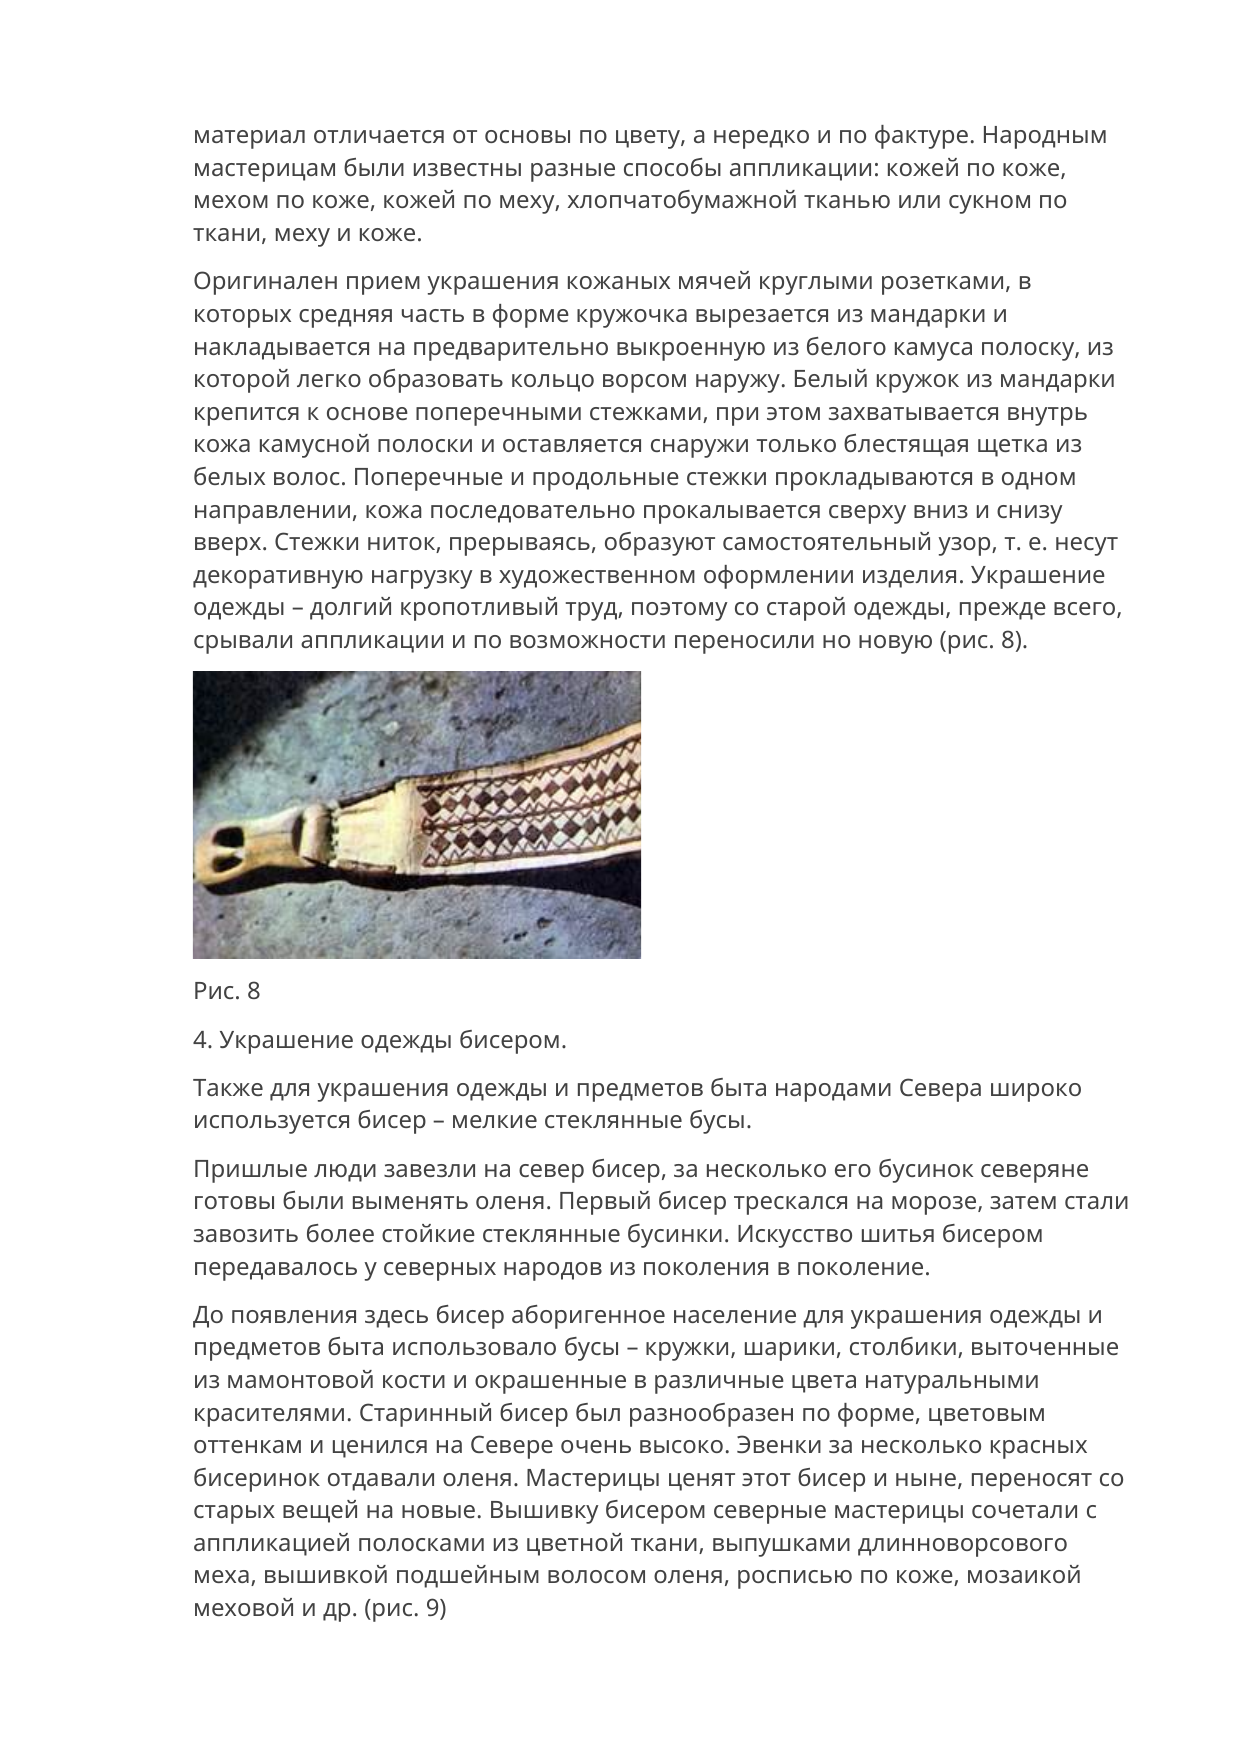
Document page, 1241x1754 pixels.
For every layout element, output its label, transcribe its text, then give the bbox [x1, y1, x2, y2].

text 4. Украшение одежды бисером. [193, 1022, 1136, 1055]
text Оригинален прием украшения кожаных мячей круглыми розетками, в которых средняя часть в форме кружочка вырезается из мандарки и накладывается на предварительно выкроенную из белого камуса полоску, из которой легко образовать кольцо ворсом наружу. Белый кружок из мандарки крепится к основе поперечными стежками, при этом захватывается внутрь кожа камусной полоски и оставляется снаружи только блестящая щетка из белых волос. Поперечные и продольные стежки прокладываются в одном направлении, кожа последовательно прокалывается сверху вниз и снизу вверх. Стежки ниток, прерываясь, образуют самостоятельный узор, т. е. несут декоративную нагрузку в художественном оформлении изделия. Украшение одежды – долгий кропотливый труд, поэтому со старой одежды, прежде всего, срывали аппликации и по возможности переносили но новую (рис. 8). [193, 264, 1136, 655]
text Пришлые люди завезли на север бисер, за несколько его бусинок северяне готовы были выменять оленя. Первый бисер трескался на морозе, затем стали завозить более стойкие стеклянные бусинки. Искусство шитья бисером передавалось у северных народов из поколения в поколение. [193, 1151, 1136, 1282]
text Рис. 8 [193, 974, 1136, 1007]
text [193, 118, 1136, 248]
text До появления здесь бисер аборигенное население для украшения одежды и предметов быта использовало бусы – кружки, шарики, столбики, выточенные из мамонтовой кости и окрашенные в различные цвета натуральными красителями. Старинный бисер был разнообразен по форме, цветовым оттенкам и ценился на Севере очень высоко. Эвенки за несколько красных бисеринок отдавали оленя. Мастерицы ценят этот бисер и ныне, переносят со старых вещей на новые. Вышивку бисером северные мастерицы сочетали с аппликацией полосками из цветной ткани, выпушками длинноворсового меха, вышивкой подшейным волосом оленя, росписью по коже, мозаикой меховой и др. (рис. 9) [193, 1297, 1136, 1623]
text Также для украшения одежды и предметов быта народами Севера широко используется бисер – мелкие стеклянные бусы. [193, 1071, 1136, 1136]
picture [192, 671, 642, 959]
